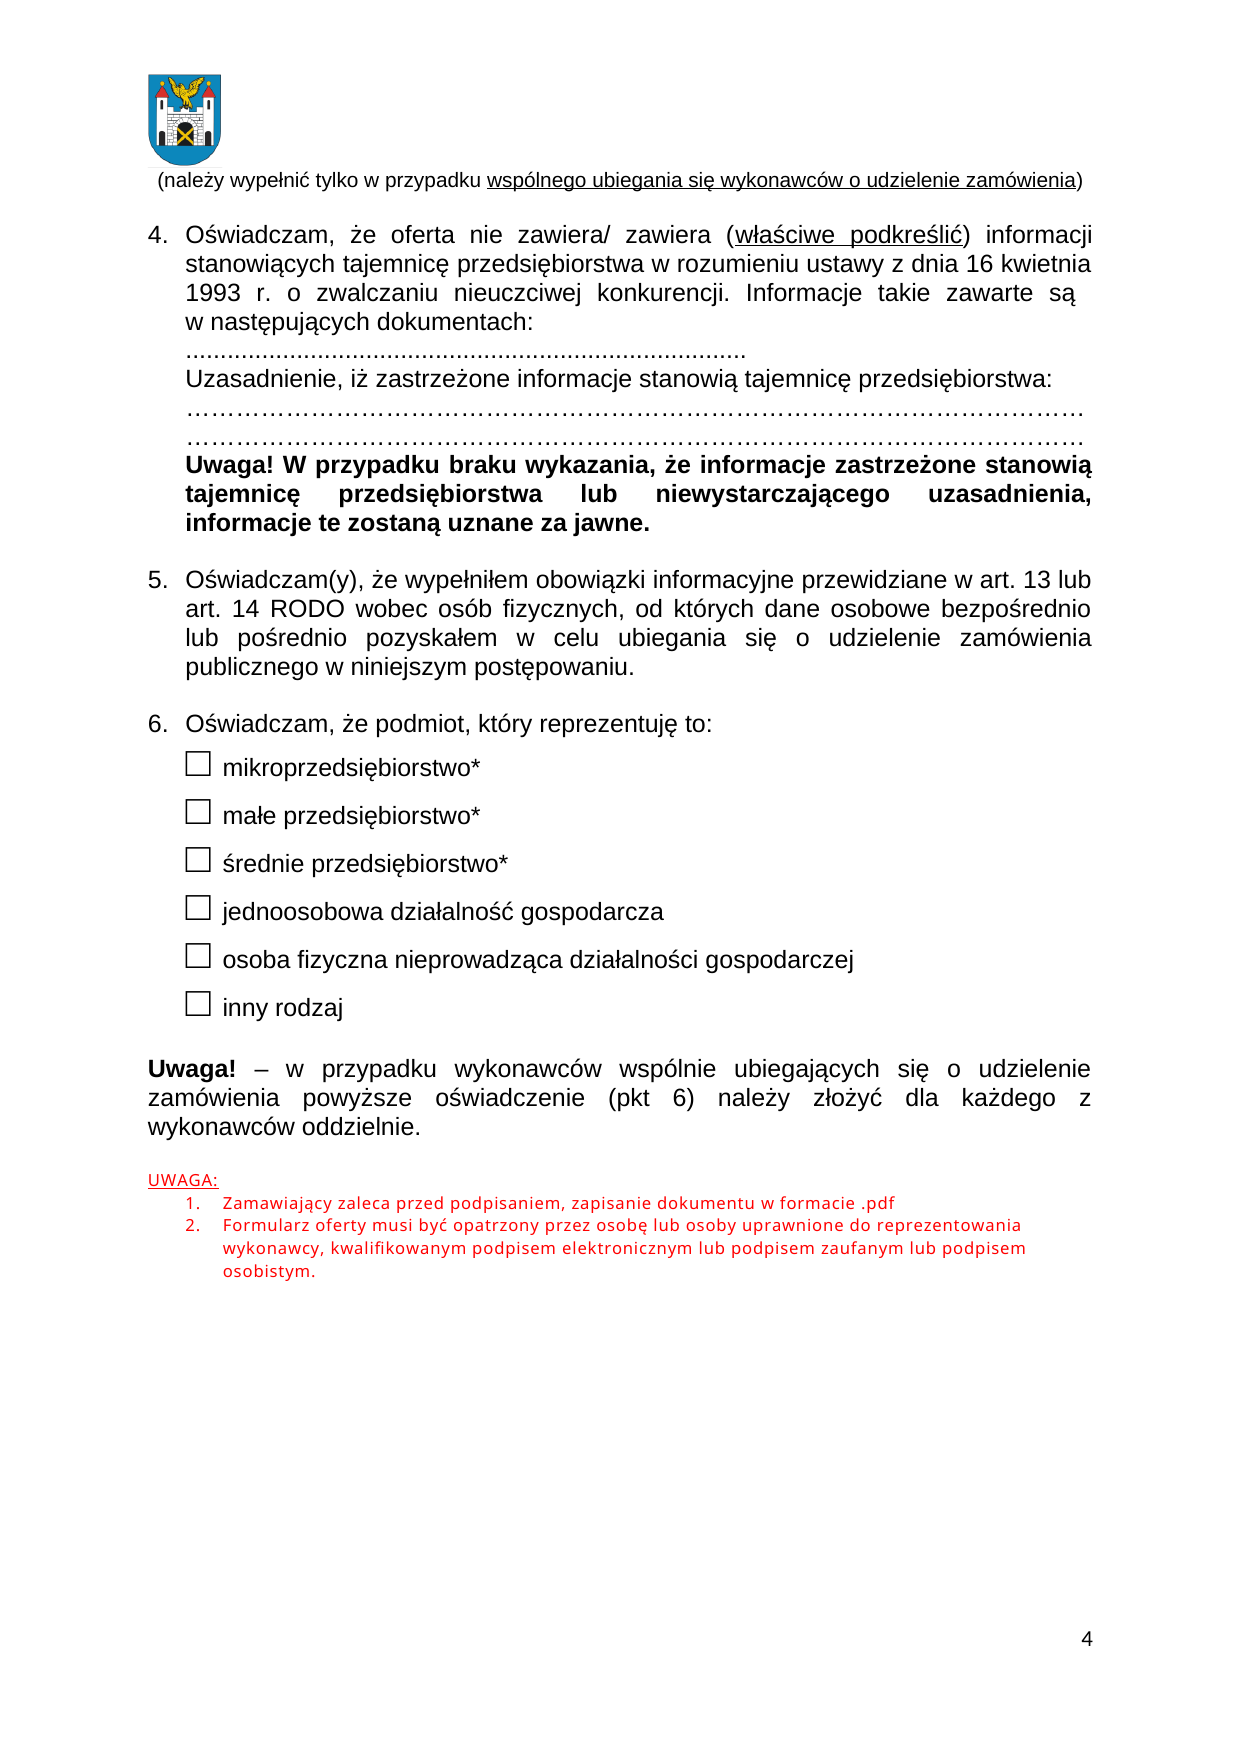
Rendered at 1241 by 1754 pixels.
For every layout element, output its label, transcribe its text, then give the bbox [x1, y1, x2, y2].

list Oświadczam, że oferta nie zawiera/ zawiera (właściwe podkreślić) informacji stanowiących tajemnicę przedsiębiorstwa w rozumieniu ustawy z dnia 16 kwietnia 1993 r. o zwalczaniu nieuczciwej konkurencji. Informacje takie zawarte są w następujących dokumentach: [148, 220, 1093, 335]
text □ inny rodzaj [185, 977, 1093, 1025]
text ……………………………………………………………………………………………… [185, 421, 1093, 450]
list Formularz oferty musi być opatrzony przez osobę lub osoby uprawnione do reprezentowania wykonawcy, kwalifikowanym podpisem elektronicznym lub podpisem zaufanym lub podpisem osobistym. [185, 1214, 1093, 1282]
text Uwaga! W przypadku braku wykazania, że informacje zastrzeżone stanowią tajemnicę przedsiębiorstwa lub niewystarczającego uzasadnienia, informacje te zostaną uznane za jawne. [185, 450, 1093, 536]
list Oświadczam, że podmiot, który reprezentuję to: [148, 709, 1093, 738]
picture [147, 73, 223, 168]
text □ mikroprzedsiębiorstwo* [185, 738, 1093, 786]
text Uwaga! – w przypadku wykonawców wspólnie ubiegających się o udzielenie zamówienia powyższe oświadczenie (pkt 6) należy złożyć dla każdego z wykonawców oddzielnie. [148, 1054, 1093, 1140]
text Uzasadnienie, iż zastrzeżone informacje stanowią tajemnicę przedsiębiorstwa: [185, 364, 1093, 393]
list Oświadczam(y), że wypełniłem obowiązki informacyjne przewidziane w art. 13 lub art. 14 RODO wobec osób fizycznych, od których dane osobowe bezpośrednio lub pośrednio pozyskałem w celu ubiegania się o udzielenie zamówienia publicznego w niniejszym postępowaniu. [148, 565, 1093, 680]
text UWAGA: [148, 1169, 1093, 1191]
text □ jednoosobowa działalność gospodarcza [185, 881, 1093, 929]
text (należy wypełnić tylko w przypadku wspólnego ubiegania się wykonawców o udzielenie zamówienia) [148, 167, 1093, 191]
list Zamawiający zaleca przed podpisaniem, zapisanie dokumentu w formacie .pdf [185, 1191, 1093, 1214]
text □ średnie przedsiębiorstwo* [185, 833, 1093, 881]
text ................................................................................. [185, 335, 1093, 364]
text ……………………………………………………………………………………………… [185, 393, 1093, 421]
text □ małe przedsiębiorstwo* [185, 786, 1093, 833]
text □ osoba fizyczna nieprowadząca działalności gospodarczej [185, 929, 1093, 977]
